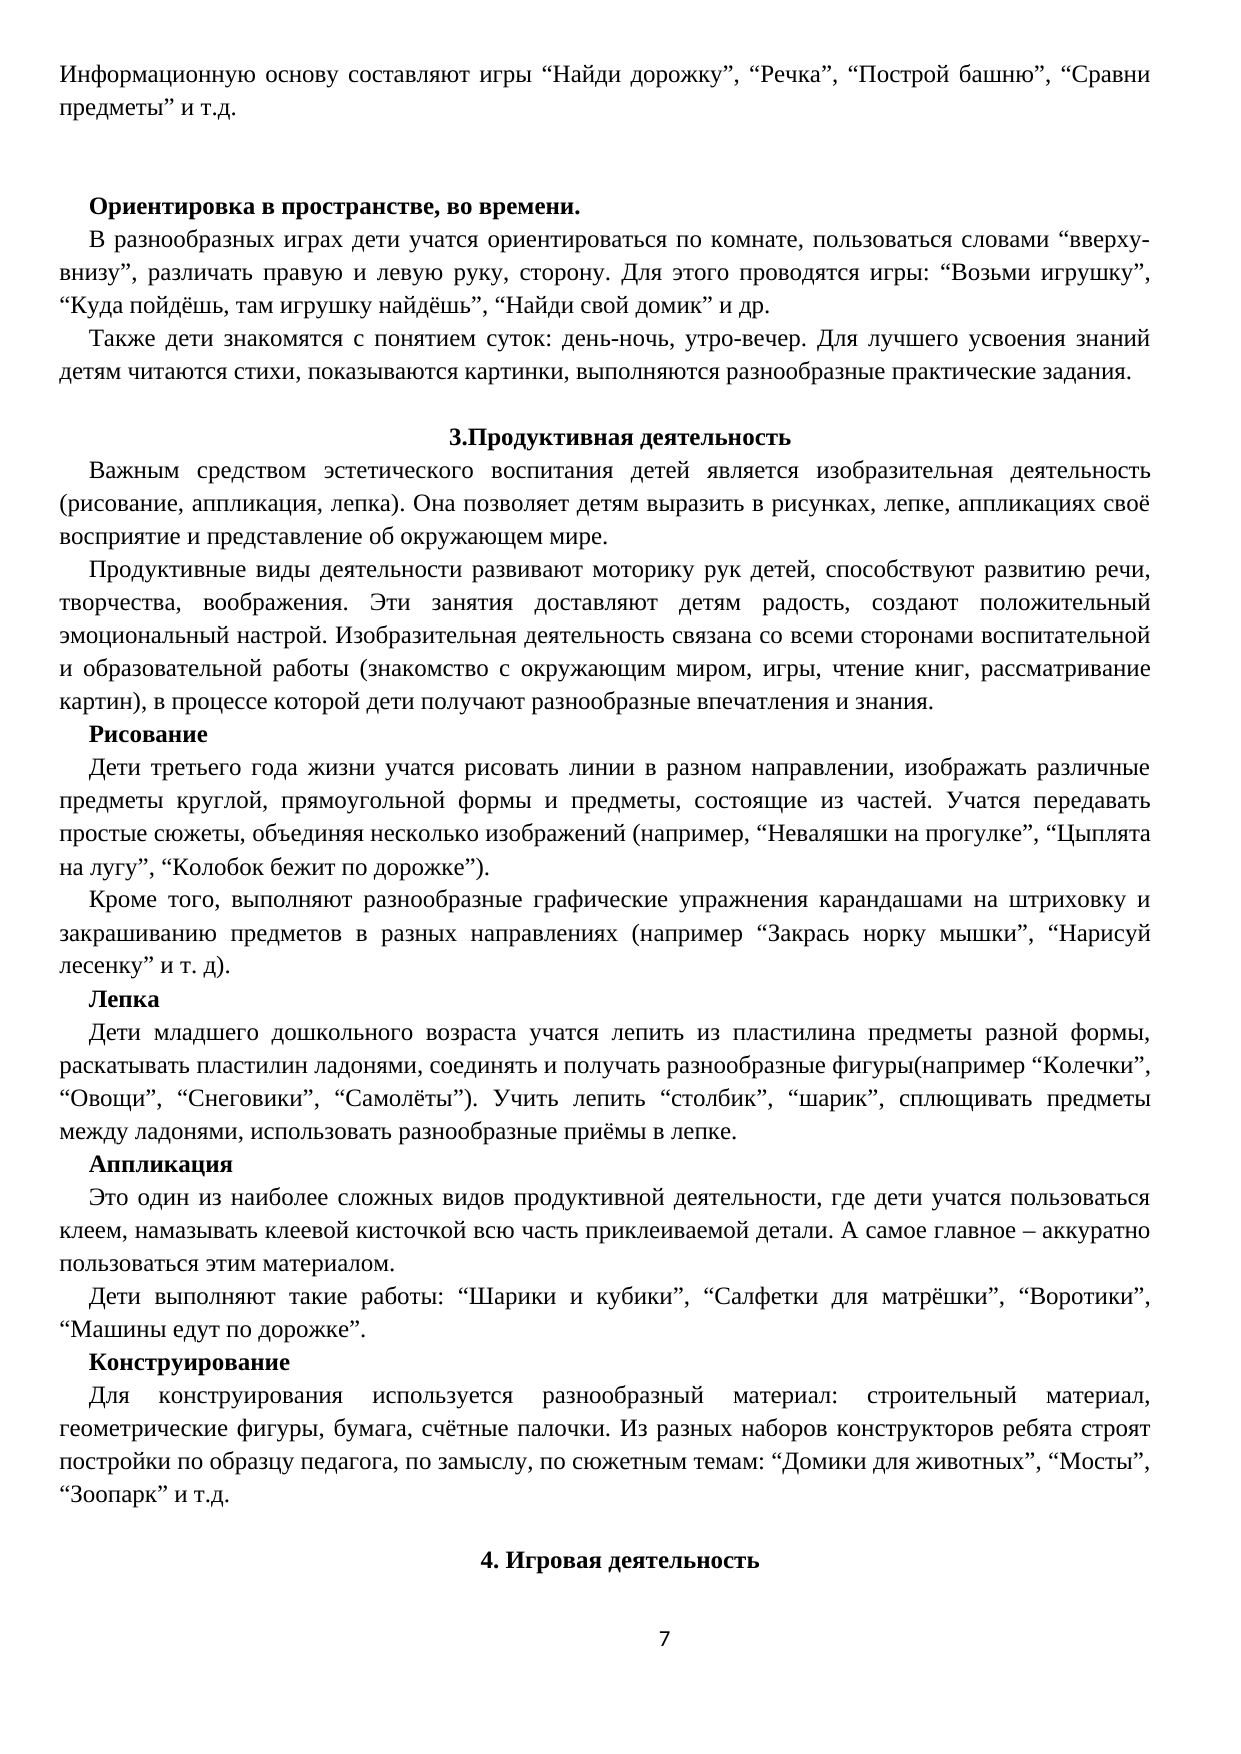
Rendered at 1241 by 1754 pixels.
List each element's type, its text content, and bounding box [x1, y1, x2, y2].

list Для конструирования используется разнообразный материал: строительный материал, геометрические фигуры, бумага, счётные палочки. Из разных наборов конструкторов ребята строят постройки по образцу педагога, по замыслу, по сюжетным темам: “Домики для животных”, “Мосты”, “Зоопарк” и т.д. [59, 1380, 1152, 1508]
list Дети младшего дошкольного возраста учатся лепить из пластилина предметы разной формы, раскатывать пластилин ладонями, соединять и получать разнообразные фигуры(например “Колечки”, “Овощи”, “Снеговики”, “Самолёты”). Учить лепить “столбик”, “шарик”, сплющивать предметы между ладонями, использовать разнообразные приёмы в лепке. [59, 1017, 1152, 1144]
list Это один из наиболее сложных видов продуктивной деятельности, где дети учатся пользоваться клеем, намазывать клеевой кисточкой всю часть приклеиваемой детали. А самое главное – аккуратно пользоваться этим материалом. [59, 1182, 1152, 1277]
list Конструирование [59, 1347, 1152, 1376]
list Аппликация [59, 1149, 1152, 1177]
list 3.Продуктивная деятельность [59, 422, 1152, 451]
list Также дети знакомятся с понятием суток: день-ночь, утро-вечер. Для лучшего усвоения знаний детям читаются стихи, показываются картинки, выполняются разнообразные практические задания. [59, 323, 1152, 385]
list Ориентировка в пространстве, во времени. [59, 191, 1152, 220]
list 4. Игровая деятельность [59, 1545, 1152, 1574]
list Кроме того, выполняют разнообразные графические упражнения карандашами на штриховку и закрашиванию предметов в разных направлениях (например “Закрась норку мышки”, “Нарисуй лесенку” и т. д). [59, 884, 1152, 979]
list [59, 59, 1152, 121]
list Продуктивные виды деятельности развивают моторику рук детей, способствуют развитию речи, творчества, воображения. Эти занятия доставляют детям радость, создают положительный эмоциональный настрой. Изобразительная деятельность связана со всеми сторонами воспитательной и образовательной работы (знакомство с окружающим миром, игры, чтение книг, рассматривание картин), в процессе которой дети получают разнообразные впечатления и знания. [59, 554, 1152, 715]
list Дети выполняют такие работы: “Шарики и кубики”, “Салфетки для матрёшки”, “Воротики”, “Машины едут по дорожке”. [59, 1281, 1152, 1343]
list Дети третьего года жизни учатся рисовать линии в разном направлении, изображать различные предметы круглой, прямоугольной формы и предметы, состоящие из частей. Учатся передавать простые сюжеты, объединяя несколько изображений (например, “Неваляшки на прогулке”, “Цыплята на лугу”, “Колобок бежит по дорожке”). [59, 752, 1152, 880]
list В разнообразных играх дети учатся ориентироваться по комнате, пользоваться словами “вверху-внизу”, различать правую и левую руку, сторону. Для этого проводятся игры: “Возьми игрушку”, “Куда пойдёшь, там игрушку найдёшь”, “Найди свой домик” и др. [59, 224, 1152, 319]
list Лепка [59, 984, 1152, 1012]
list Рисование [59, 719, 1152, 748]
list Важным средством эстетического воспитания детей является изобразительная деятельность (рисование, аппликация, лепка). Она позволяет детям выразить в рисунках, лепке, аппликациях своё восприятие и представление об окружающем мире. [59, 455, 1152, 550]
